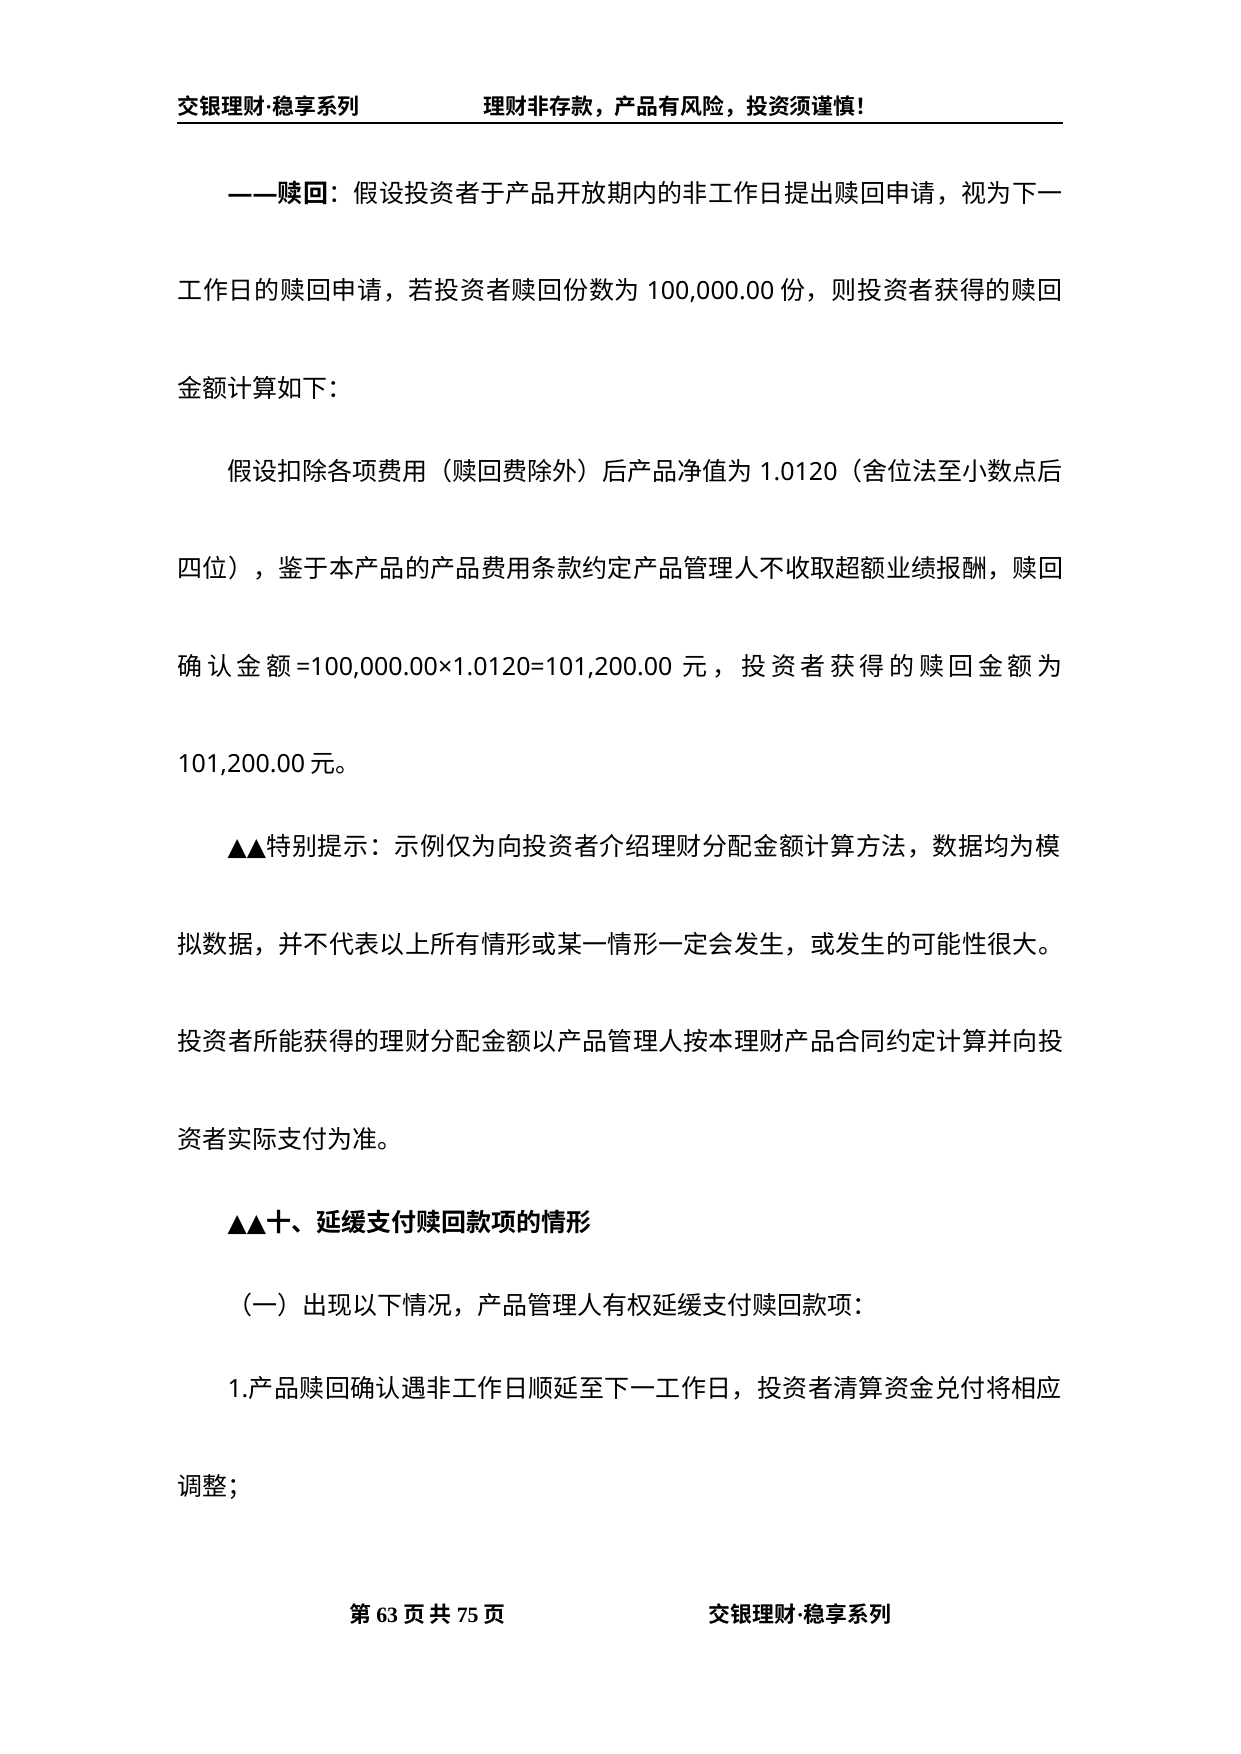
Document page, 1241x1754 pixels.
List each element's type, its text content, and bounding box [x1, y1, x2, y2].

text 假设扣除各项费用（赎回费除外）后产品净值为1.0120（舍位法至小数点后四位），鉴于本产品的产品费用条款约定产品管理人不收取超额业绩报酬，赎回确认金额=100,000.00×1.0120=101,200.00元，投资者获得的赎回金额为101,200.00元。 [177, 437, 1063, 794]
text ▲▲十、延缓支付赎回款项的情形 [177, 1188, 1063, 1253]
text 1.产品赎回确认遇非工作日顺延至下一工作日，投资者清算资金兑付将相应调整； [177, 1354, 1063, 1517]
text ▲▲特别提示：示例仅为向投资者介绍理财分配金额计算方法，数据均为模拟数据，并不代表以上所有情形或某一情形一定会发生，或发生的可能性很大。投资者所能获得的理财分配金额以产品管理人按本理财产品合同约定计算并向投资者实际支付为准。 [177, 812, 1063, 1170]
text ——赎回：假设投资者于产品开放期内的非工作日提出赎回申请，视为下一工作日的赎回申请，若投资者赎回份数为100,000.00份，则投资者获得的赎回金额计算如下： [177, 159, 1063, 419]
text （一）出现以下情况，产品管理人有权延缓支付赎回款项： [177, 1271, 1063, 1336]
